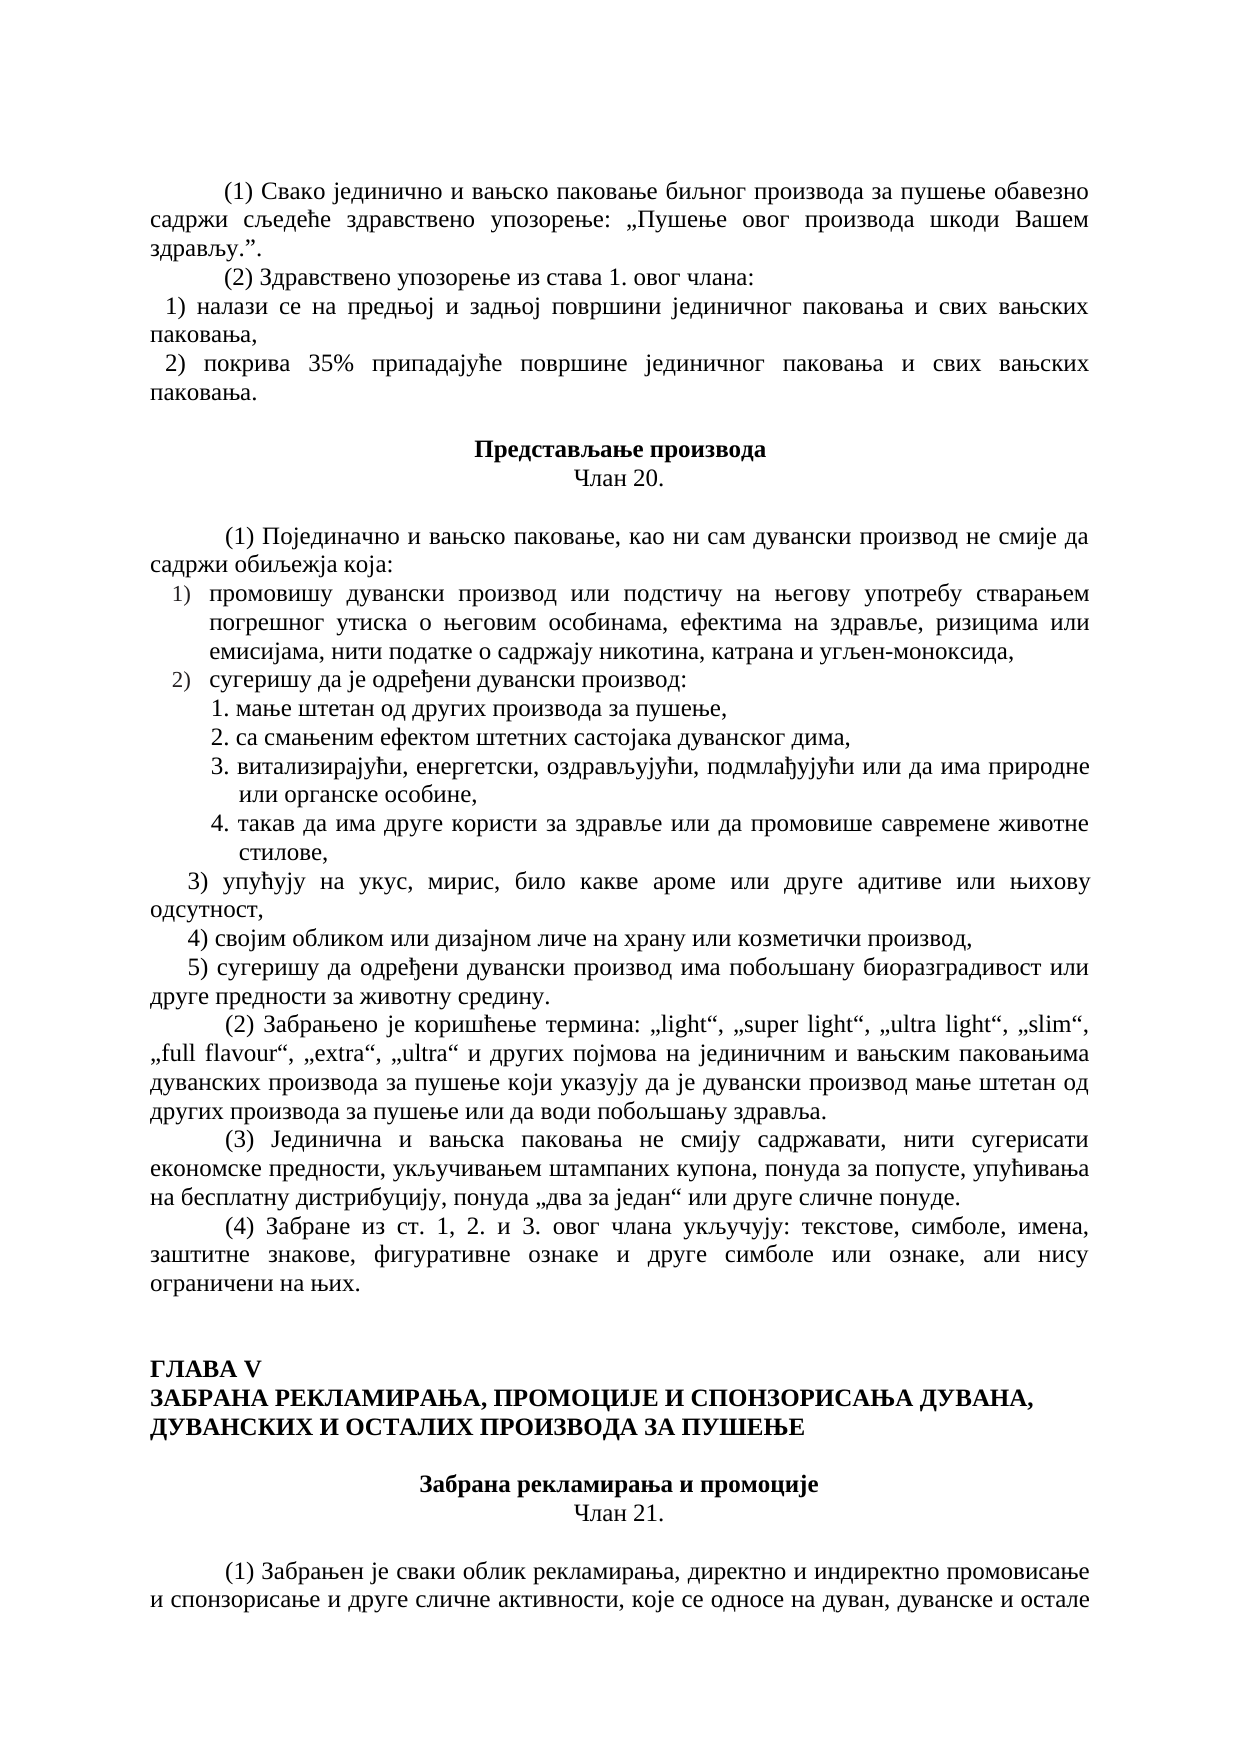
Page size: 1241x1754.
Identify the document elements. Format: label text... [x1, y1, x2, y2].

text (2) Здравствено упозорење из става 1. овог члана: [150, 262, 1090, 291]
text Забрана рекламирања и промоције [150, 1469, 1087, 1498]
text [150, 1556, 1090, 1613]
list сугеришу да је одређени дувански производ: [172, 664, 1090, 693]
text 5) сугеришу да одређени дувански производ има побољшану биоразградивост или друге предности за животну средину. [150, 952, 1090, 1009]
text Члан 20. [150, 463, 1087, 492]
text ЗАБРАНА РЕКЛАМИРАЊА, ПРОМОЦИЈЕ И СПОНЗОРИСАЊА ДУВАНА, [150, 1383, 1090, 1412]
text (4) Забране из ст. 1, 2. и 3. овог члана укључују: текстове, симболе, имена, заштитне знакове, фигуративне ознаке и друге симболе или ознаке, али нису ограничени на њих. [150, 1211, 1090, 1297]
text (3) Јединична и вањска паковања не смију садржавати, нити сугерисати економске предности, укључивањем штампаних купона, понуда за попусте, упућивања на бесплатну дистрибуцију, понуда „два за један“ или друге сличне понуде. [150, 1124, 1090, 1211]
text 2) покрива 35% припадајуће површине јединичног паковања и свих вањских паковања. [150, 348, 1090, 406]
text (1) Свако јединично и вањско паковање биљног производа за пушење обавезно садржи сљедеће здравствено упозорење: „Пушење овог производа шкоди Вашем здрављу.”. [150, 176, 1090, 262]
list 3. витализирајући, енергетски, оздрављујући, подмлађујући или да има природне или органске особине, [211, 751, 1090, 808]
list 2. са смањеним ефектом штетних састојака дуванског дима, [211, 722, 1090, 751]
text (2) Забрањено је коришћење термина: „light“, „super light“, „ultra light“, „slim“, „full flavour“, „extra“, „ultra“ и других појмова на јединичним и вањским паковањима дуванских производа за пушење који указују да је дувански производ мање штетан од других производа за пушење или да води побољшању здравља. [150, 1009, 1090, 1124]
list 1. мање штетан од других производа за пушење, [211, 693, 1090, 722]
text ДУВАНСКИХ И ОСТАЛИХ ПРОИЗВОДА ЗА ПУШЕЊЕ [150, 1412, 1090, 1441]
text (1) Појединачно и вањско паковање, као ни сам дувански производ не смије да садржи обиљежја која: [150, 521, 1090, 578]
text ГЛАВА V [150, 1354, 1090, 1383]
text 3) упућују на укус, мирис, било какве ароме или друге адитиве или њихову одсутност, [150, 866, 1092, 923]
text Представљање производа [150, 434, 1090, 463]
text Члан 21. [150, 1498, 1087, 1527]
text 4) својим обликом или дизајном личе на храну или козметички производ, [150, 923, 1090, 952]
list 4. такав да има друге користи за здравље или да промовише савремене животне стилове, [211, 808, 1090, 866]
text 1) налази се на предњој и задњој површини јединичног паковања и свих вањских паковања, [150, 291, 1090, 348]
list промовишу дувански производ или подстичу на његову употребу стварањем погрешног утиска о његовим особинама, ефектима на здравље, ризицима или емисијама, нити податке о садржају никотина, катрана и угљен-моноксида, [172, 578, 1090, 664]
